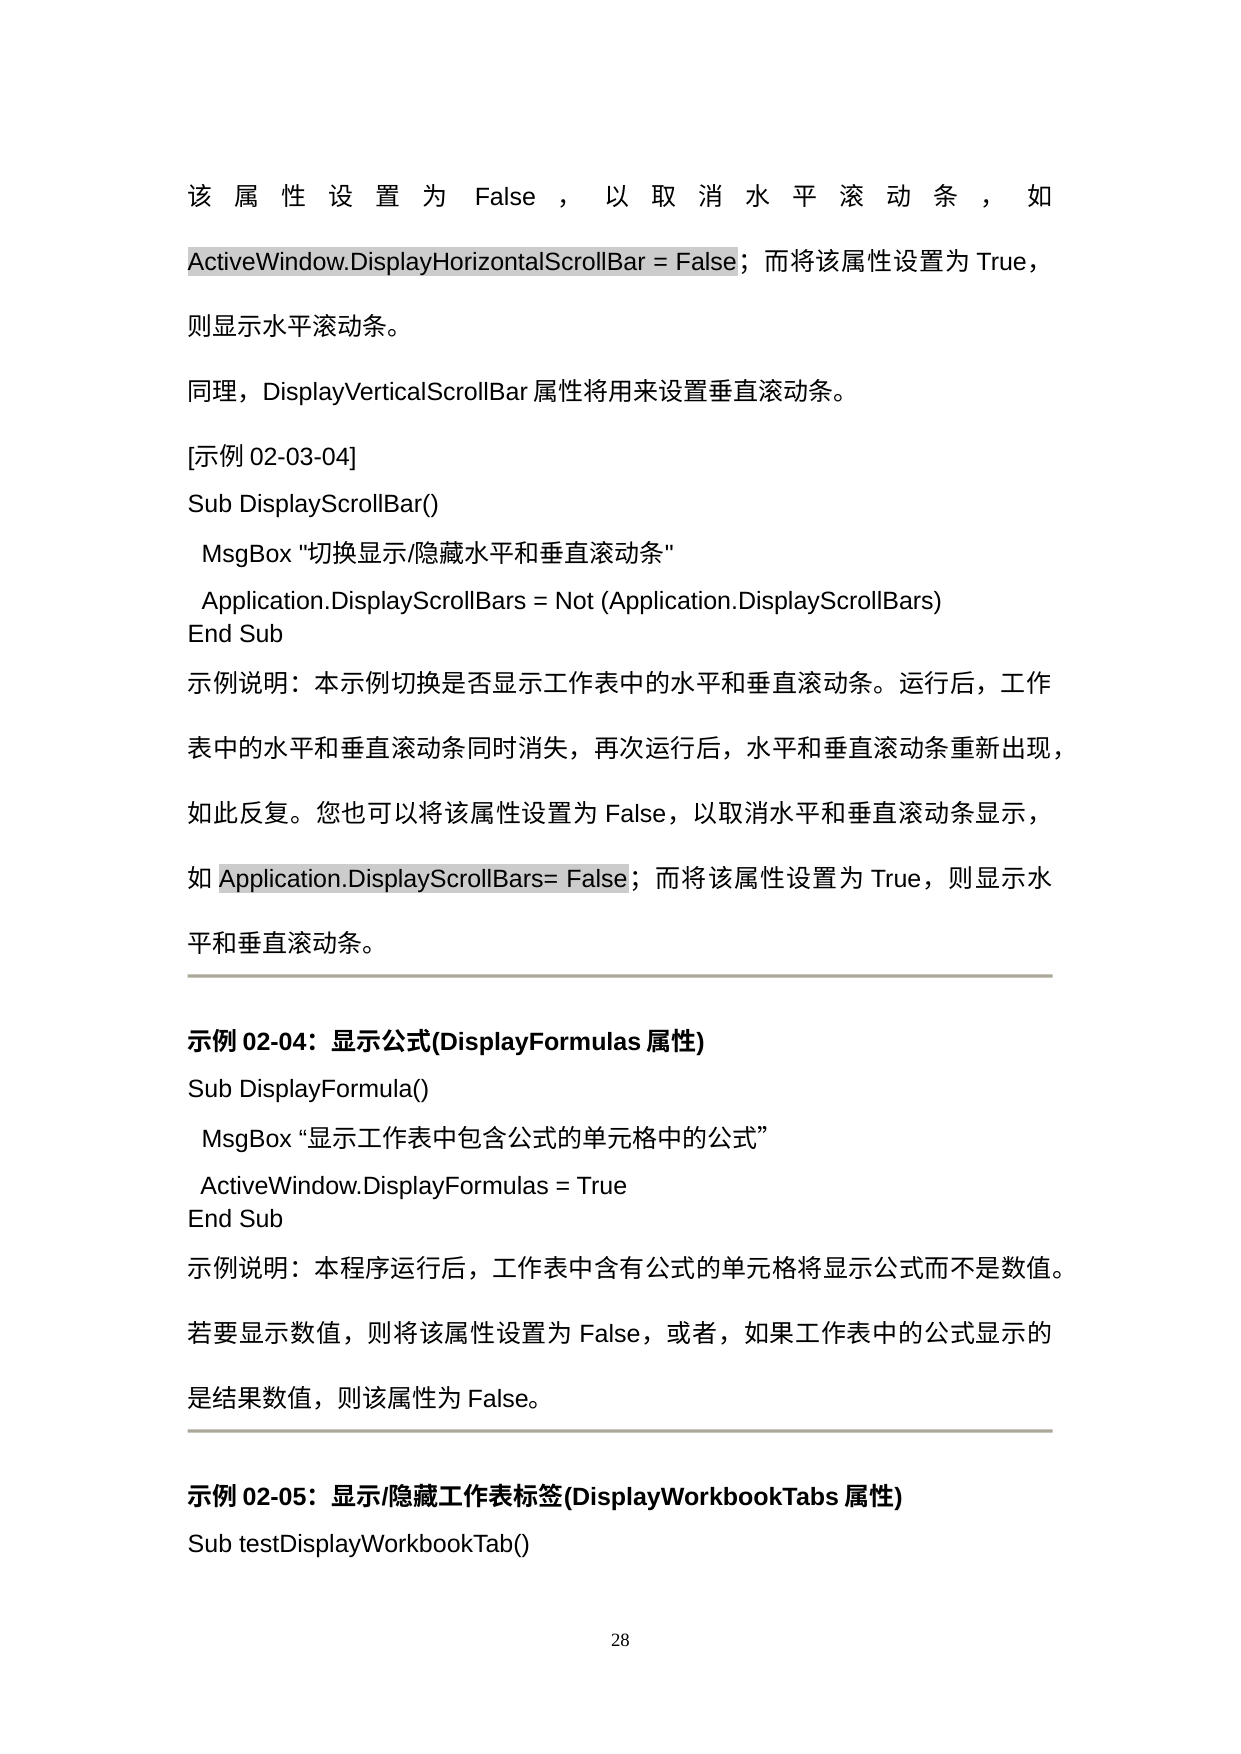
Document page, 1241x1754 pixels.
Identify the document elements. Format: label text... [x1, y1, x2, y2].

text 示例02-04：显示公式(DisplayFormulas属性) Sub DisplayFormula() MsgBox “显示工作表中包含公式的单元格中的公式” ActiveWindow.DisplayFormulas = True End Sub 示例说明：本程序运行后，工作表中含有公式的单元格将显示公式而不是数值。若要显示数值，则将该属性设置为False，或者，如果工作表中的公式显示的是结果数值，则该属性为False。 [187, 1007, 1053, 1429]
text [187, 1462, 1053, 1559]
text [187, 162, 1053, 974]
